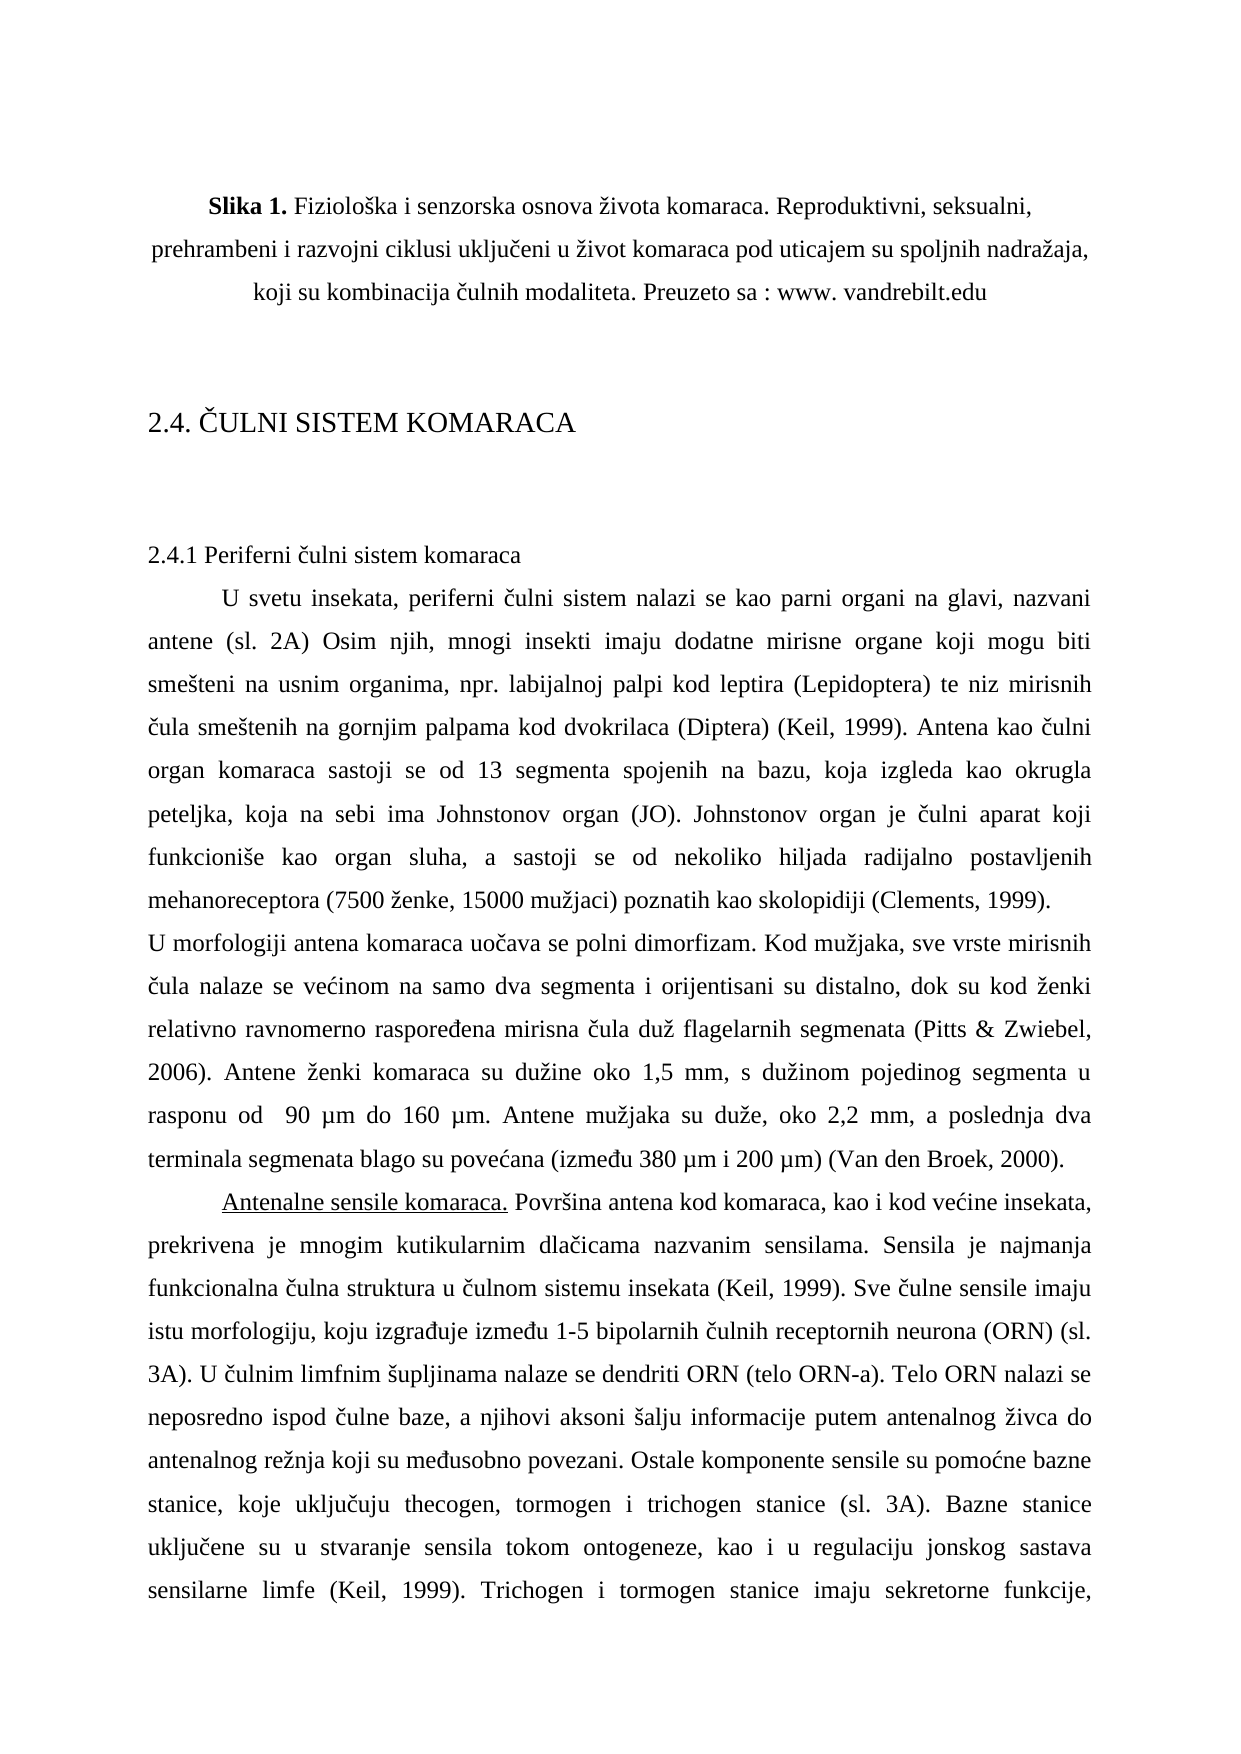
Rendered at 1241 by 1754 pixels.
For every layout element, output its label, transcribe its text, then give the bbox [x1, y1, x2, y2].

text U svetu insekata, periferni čulni sistem nalazi se kao parni organi na glavi, nazvani antene (sl. 2A) Osim njih, mnogi insekti imaju dodatne mirisne organe koji mogu biti smešteni na usnim organima, npr. labijalnoj palpi kod leptira (Lepidoptera) te niz mirisnih čula smeštenih na gornjim palpama kod dvokrilaca (Diptera) (Keil, 1999). Antena kao čulni organ komaraca sastoji se od 13 segmenta spojenih na bazu, koja izgleda kao okrugla peteljka, koja na sebi ima Johnstonov organ (JO). Johnstonov organ je čulni aparat koji funkcioniše kao organ sluha, a sastoji se od nekoliko hiljada radijalno postavljenih mehanoreceptora (7500 ženke, 15000 mužjaci) poznatih kao skolopidiji (Clements, 1999). [148, 583, 1093, 914]
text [148, 1187, 1093, 1604]
text U morfologiji antena komaraca uočava se polni dimorfizam. Kod mužjaka, sve vrste mirisnih čula nalaze se većinom na samo dva segmenta i orijentisani su distalno, dok su kod ženki relativno ravnomerno raspoređena mirisna čula duž flagelarnih segmenata (Pitts & Zwiebel, 2006). Antene ženki komaraca su dužine oko 1,5 mm, s dužinom pojedinog segmenta u rasponu od 90 µm do 160 µm. Antene mužjaka su duže, oko 2,2 mm, a poslednja dva terminala segmenata blago su povećana (između 380 µm i 200 µm) (Van den Broek, 2000). [148, 928, 1093, 1172]
text 2.4.1 Periferni čulni sistem komaraca [148, 540, 1093, 569]
text Slika 1. Fiziološka i senzorska osnova života komaraca. Reproduktivni, seksualni, prehrambeni i razvojni ciklusi uključeni u život komaraca pod uticajem su spoljnih nadražaja, koji su kombinacija čulnih modaliteta. Preuzeto sa : www. vandrebilt.edu [148, 191, 1093, 306]
text 2.4. ČULNI SISTEM komaraca [148, 405, 1093, 438]
